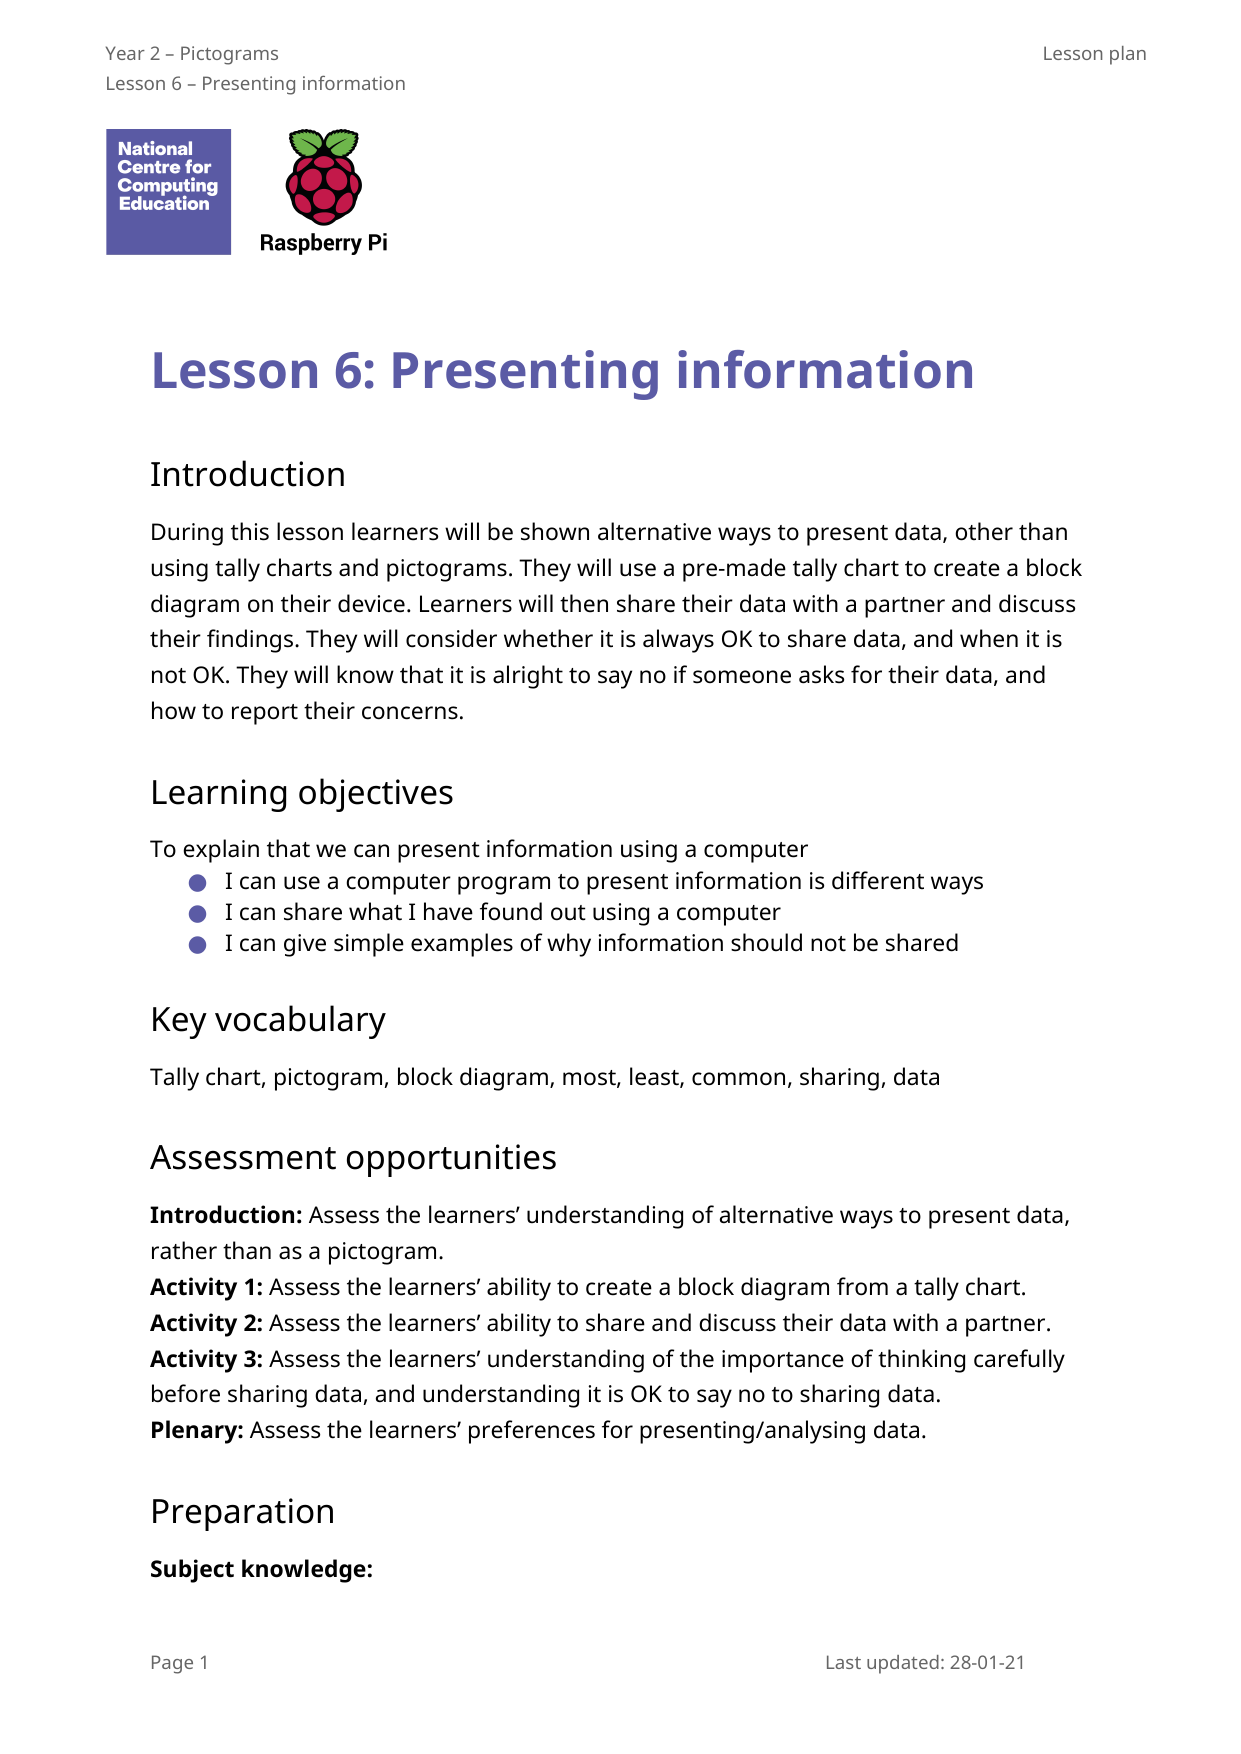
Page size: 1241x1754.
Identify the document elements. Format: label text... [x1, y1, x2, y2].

text To explain that we can present information using a computer [150, 833, 1090, 865]
subtitle Key vocabulary [150, 996, 1090, 1041]
text Activity 3: Assess the learners’ understanding of the importance of thinking carefully before sharing data, and understanding it is OK to say no to sharing data. [150, 1342, 1090, 1410]
list I can share what I have found out using a computer [187, 896, 1090, 927]
subtitle Preparation [150, 1488, 1090, 1533]
subtitle Introduction [150, 451, 1090, 496]
text Activity 2: Assess the learners’ ability to share and discuss their data with a partner. [150, 1307, 1090, 1338]
text Subject knowledge: [150, 1552, 1090, 1584]
subtitle Assessment opportunities [150, 1134, 1090, 1179]
text Activity 1: Assess the learners’ ability to create a block diagram from a tally chart. [150, 1271, 1090, 1302]
text Introduction: Assess the learners’ understanding of alternative ways to present data, rather than as a pictogram. [150, 1199, 1090, 1266]
picture [106, 129, 388, 255]
list I can give simple examples of why information should not be shared [187, 927, 1090, 958]
text Tally chart, pictogram, block diagram, most, least, common, sharing, data [150, 1061, 1090, 1092]
subtitle Learning objectives [150, 769, 1090, 814]
subtitle Lesson 6: Presenting information [150, 335, 1090, 403]
text During this lesson learners will be shown alternative ways to present data, other than using tally charts and pictograms. They will use a pre-made tally chart to create a block diagram on their device. Learners will then share their data with a partner and discuss their findings. They will consider whether it is always OK to share data, and when it is not OK. They will know that it is alright to say no if someone asks for their data, and how to report their concerns. [150, 516, 1090, 727]
text Plenary: Assess the learners’ preferences for presenting/analysing data. [150, 1414, 1090, 1446]
list I can use a computer program to present information is different ways [187, 865, 1090, 896]
